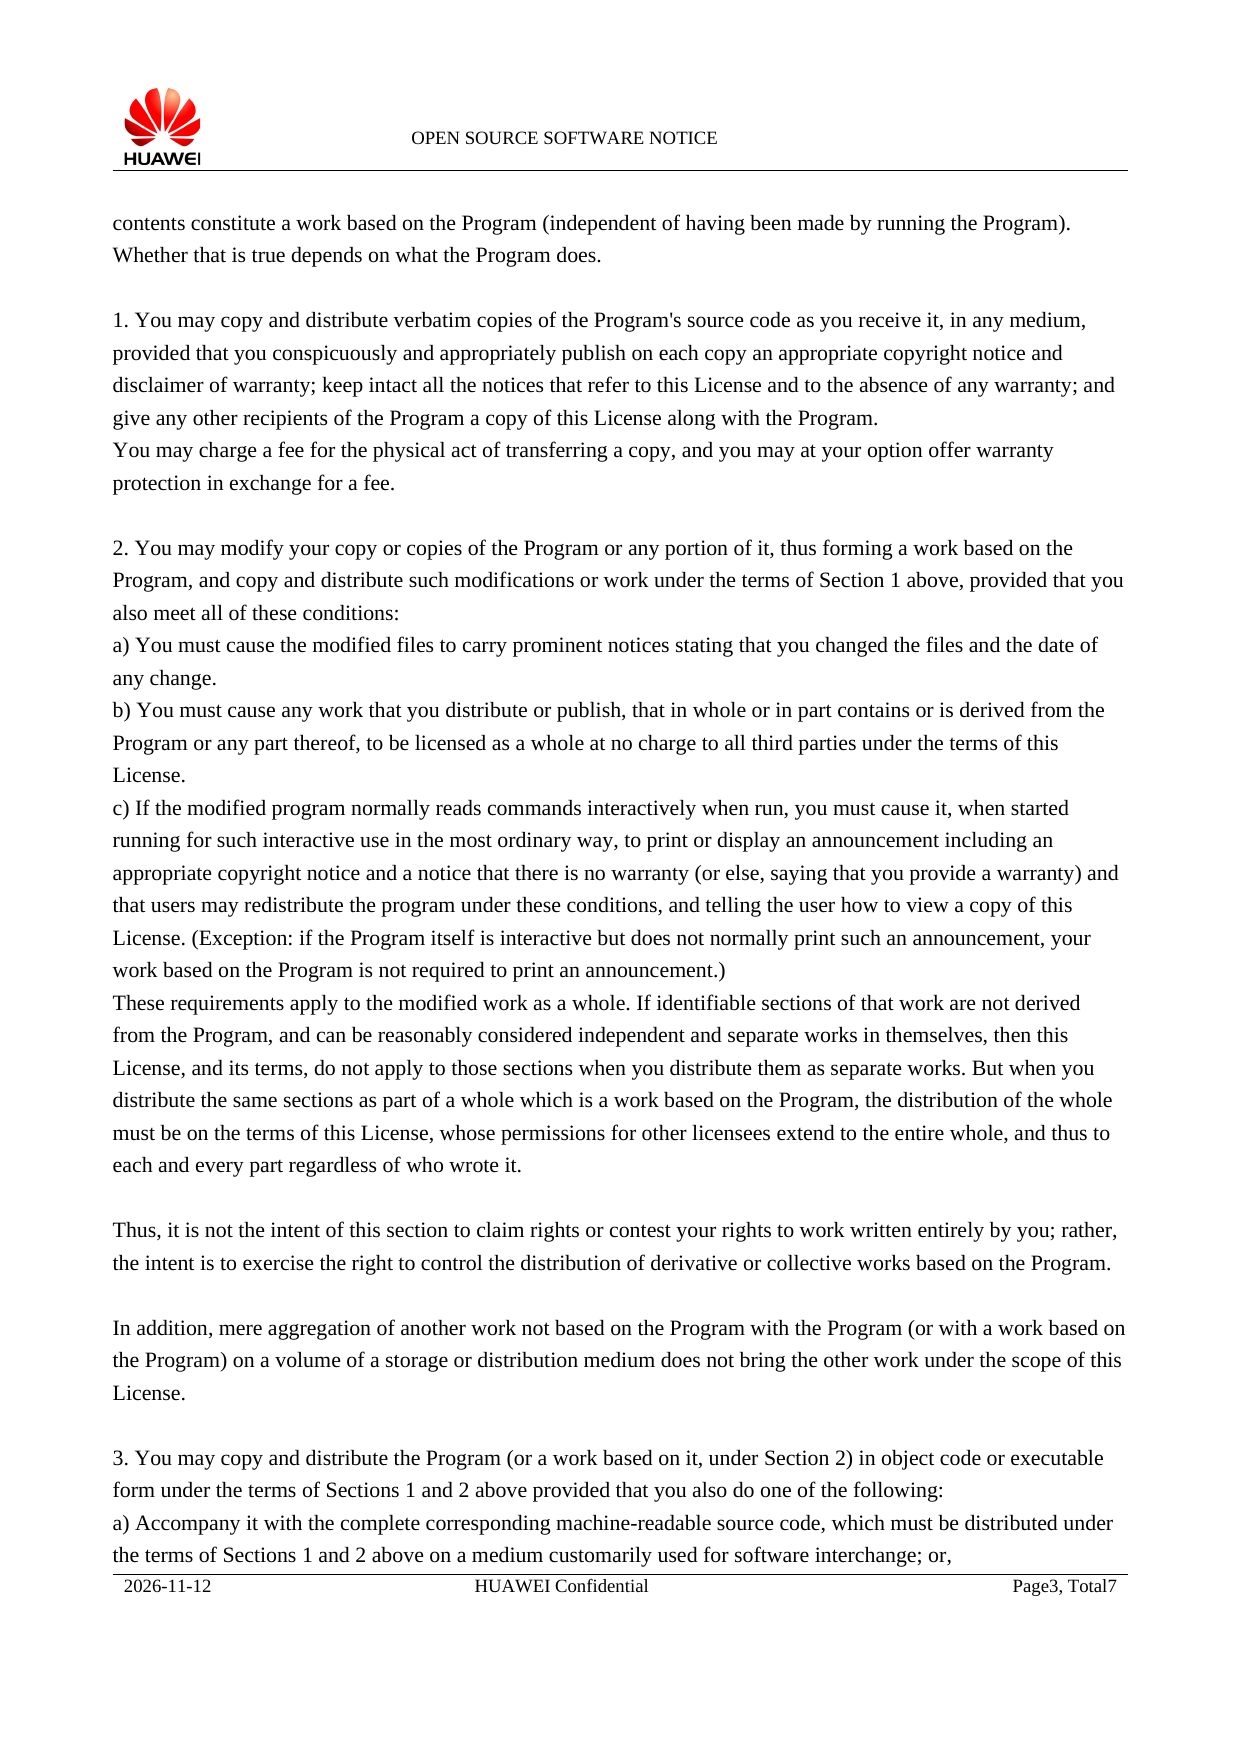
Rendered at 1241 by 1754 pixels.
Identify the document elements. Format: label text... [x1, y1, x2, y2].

text Thus, it is not the intent of this section to claim rights or contest your rights to work written entirely by you; rather, the intent is to exercise the right to control the distribution of derivative or collective works based on the Program. [112, 1214, 1128, 1279]
text 2. You may modify your copy or copies of the Program or any portion of it, thus forming a work based on the Program, and copy and distribute such modifications or work under the terms of Section 1 above, provided that you also meet all of these conditions: [112, 531, 1128, 629]
text 1. You may copy and distribute verbatim copies of the Program's source code as you receive it, in any medium, provided that you conspicuously and appropriately publish on each copy an appropriate copyright notice and disclaimer of warranty; keep intact all the notices that refer to this License and to the absence of any warranty; and give any other recipients of the Program a copy of this License along with the Program. [112, 304, 1128, 434]
text You may charge a fee for the physical act of transferring a copy, and you may at your option offer warranty protection in exchange for a fee. [112, 434, 1128, 499]
text These requirements apply to the modified work as a whole. If identifiable sections of that work are not derived from the Program, and can be reasonably considered independent and separate works in themselves, then this License, and its terms, do not apply to those sections when you distribute them as separate works. But when you distribute the same sections as part of a whole which is a work based on the Program, the distribution of the whole must be on the terms of this License, whose permissions for other licensees extend to the entire whole, and thus to each and every part regardless of who wrote it. [112, 986, 1128, 1181]
text 3. You may copy and distribute the Program (or a work based on it, under Section 2) in object code or executable form under the terms of Sections 1 and 2 above provided that you also do one of the following: [112, 1441, 1128, 1506]
text In addition, mere aggregation of another work not based on the Program with the Program (or with a work based on the Program) on a volume of a storage or distribution medium does not bring the other work under the scope of this License. [112, 1311, 1128, 1409]
picture [124, 88, 201, 165]
text a) You must cause the modified files to carry prominent notices stating that you changed the files and the date of any change. [112, 629, 1128, 694]
text a) Accompany it with the complete corresponding machine-readable source code, which must be distributed under the terms of Sections 1 and 2 above on a medium customarily used for software interchange; or, [112, 1506, 1128, 1571]
text c) If the modified program normally reads commands interactively when run, you must cause it, when started running for such interactive use in the most ordinary way, to print or display an announcement including an appropriate copyright notice and a notice that there is no warranty (or else, saying that you provide a warranty) and that users may redistribute the program under these conditions, and telling the user how to view a copy of this License. (Exception: if the Program itself is interactive but does not normally print such an announcement, your work based on the Program is not required to print an announcement.) [112, 791, 1128, 986]
text b) You must cause any work that you distribute or publish, that in whole or in part contains or is derived from the Program or any part thereof, to be licensed as a whole at no charge to all third parties under the terms of this License. [112, 694, 1128, 791]
